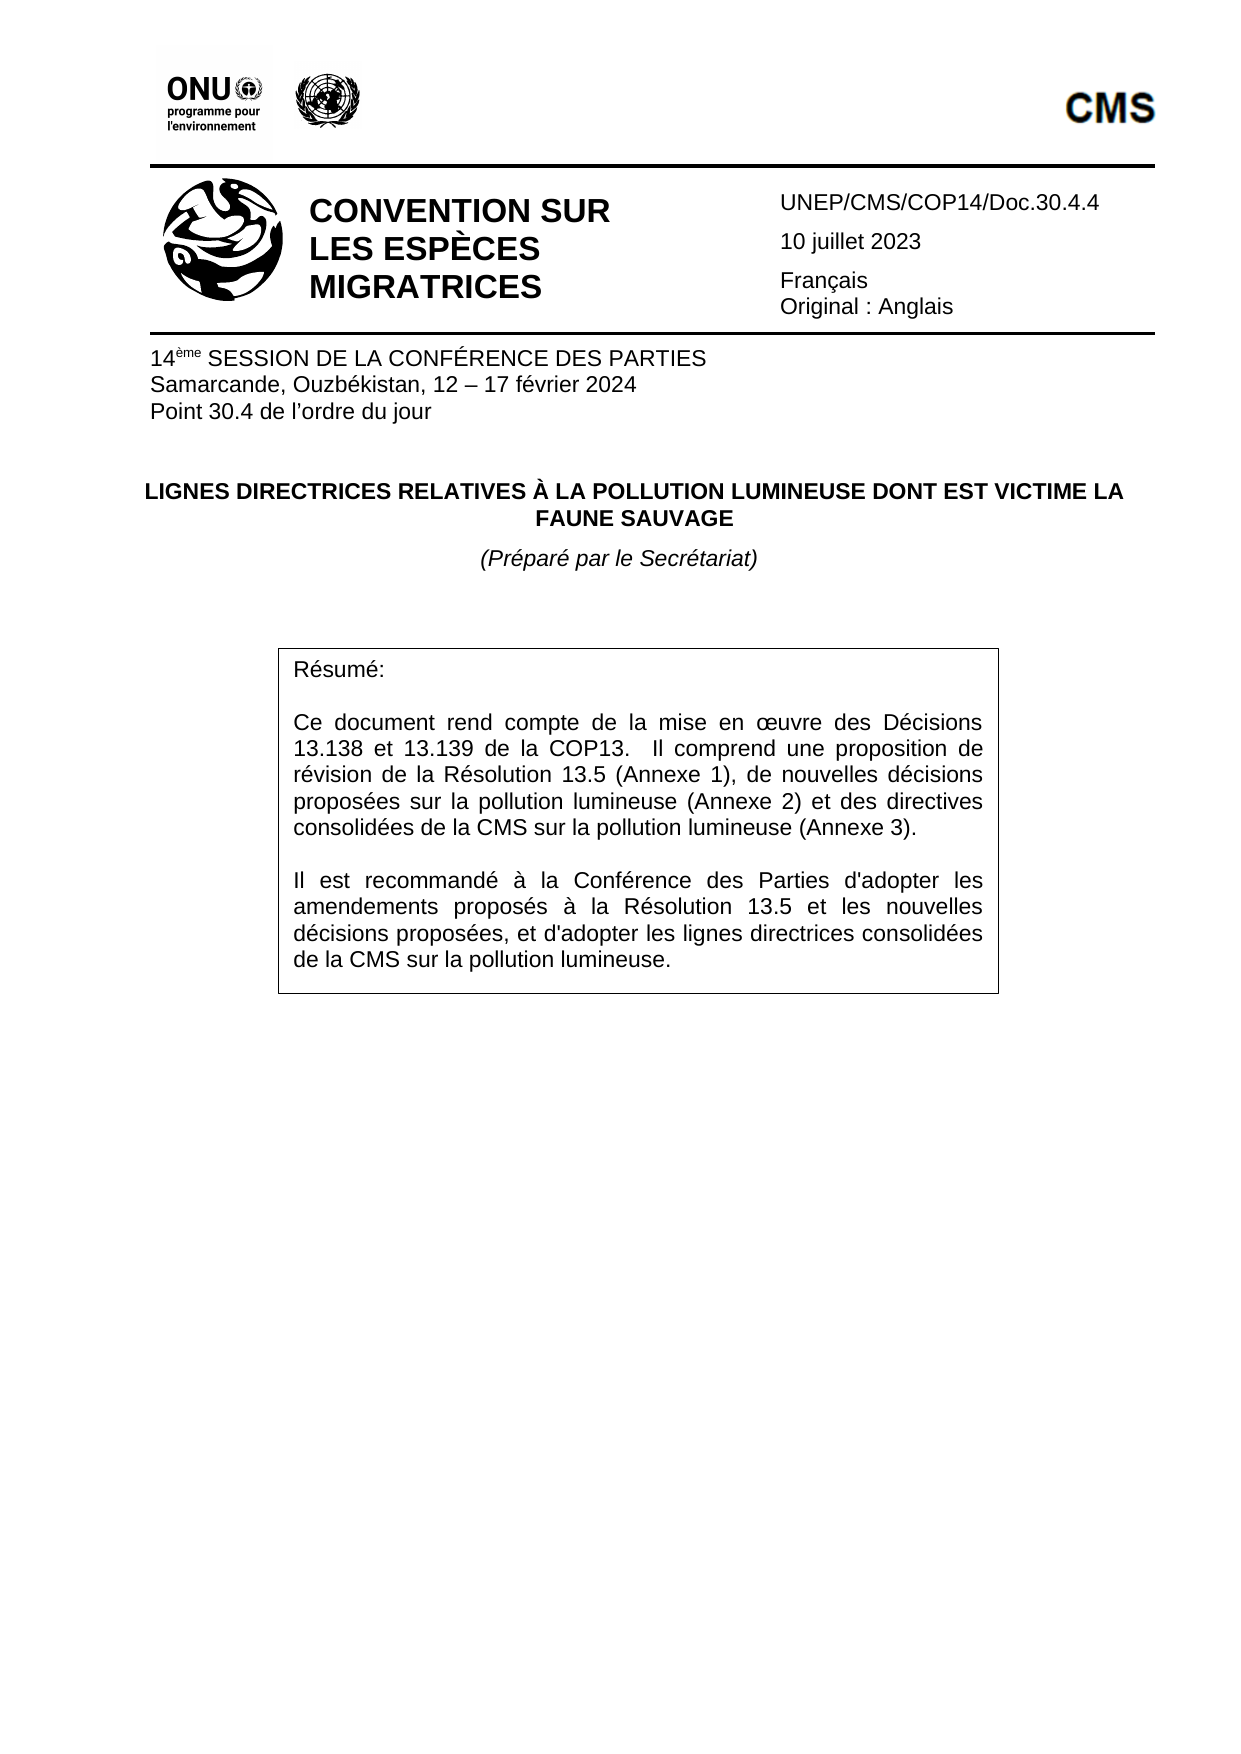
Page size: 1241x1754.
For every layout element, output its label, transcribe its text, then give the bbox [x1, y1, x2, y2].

table_header CONVENTION SUR LES ESPÈCES MIGRATRICES [309, 168, 769, 332]
text Point 30.4 de l’ordre du jour [150, 399, 1090, 424]
picture [156, 45, 274, 163]
picture [1063, 85, 1158, 129]
table_header [150, 168, 309, 332]
text 14ème SESSION DE LA CONFÉRENCE DES PARTIES [150, 344, 1090, 371]
table_header UNEP/CMS/COP14/Doc.30.4.4 10 juillet 2023 Français Original : Anglais [769, 168, 1155, 332]
text Samarcande, Ouzbékistan, 12 – 17 février 2024 [150, 373, 1090, 398]
text (Préparé par le Secrétariat) [150, 545, 1090, 571]
text LIGNES DIRECTRICES RELATIVES À LA POLLUTION LUMINEUSE DONT EST VICTIME LA FAUNE SAUVAGE [141, 478, 1128, 531]
